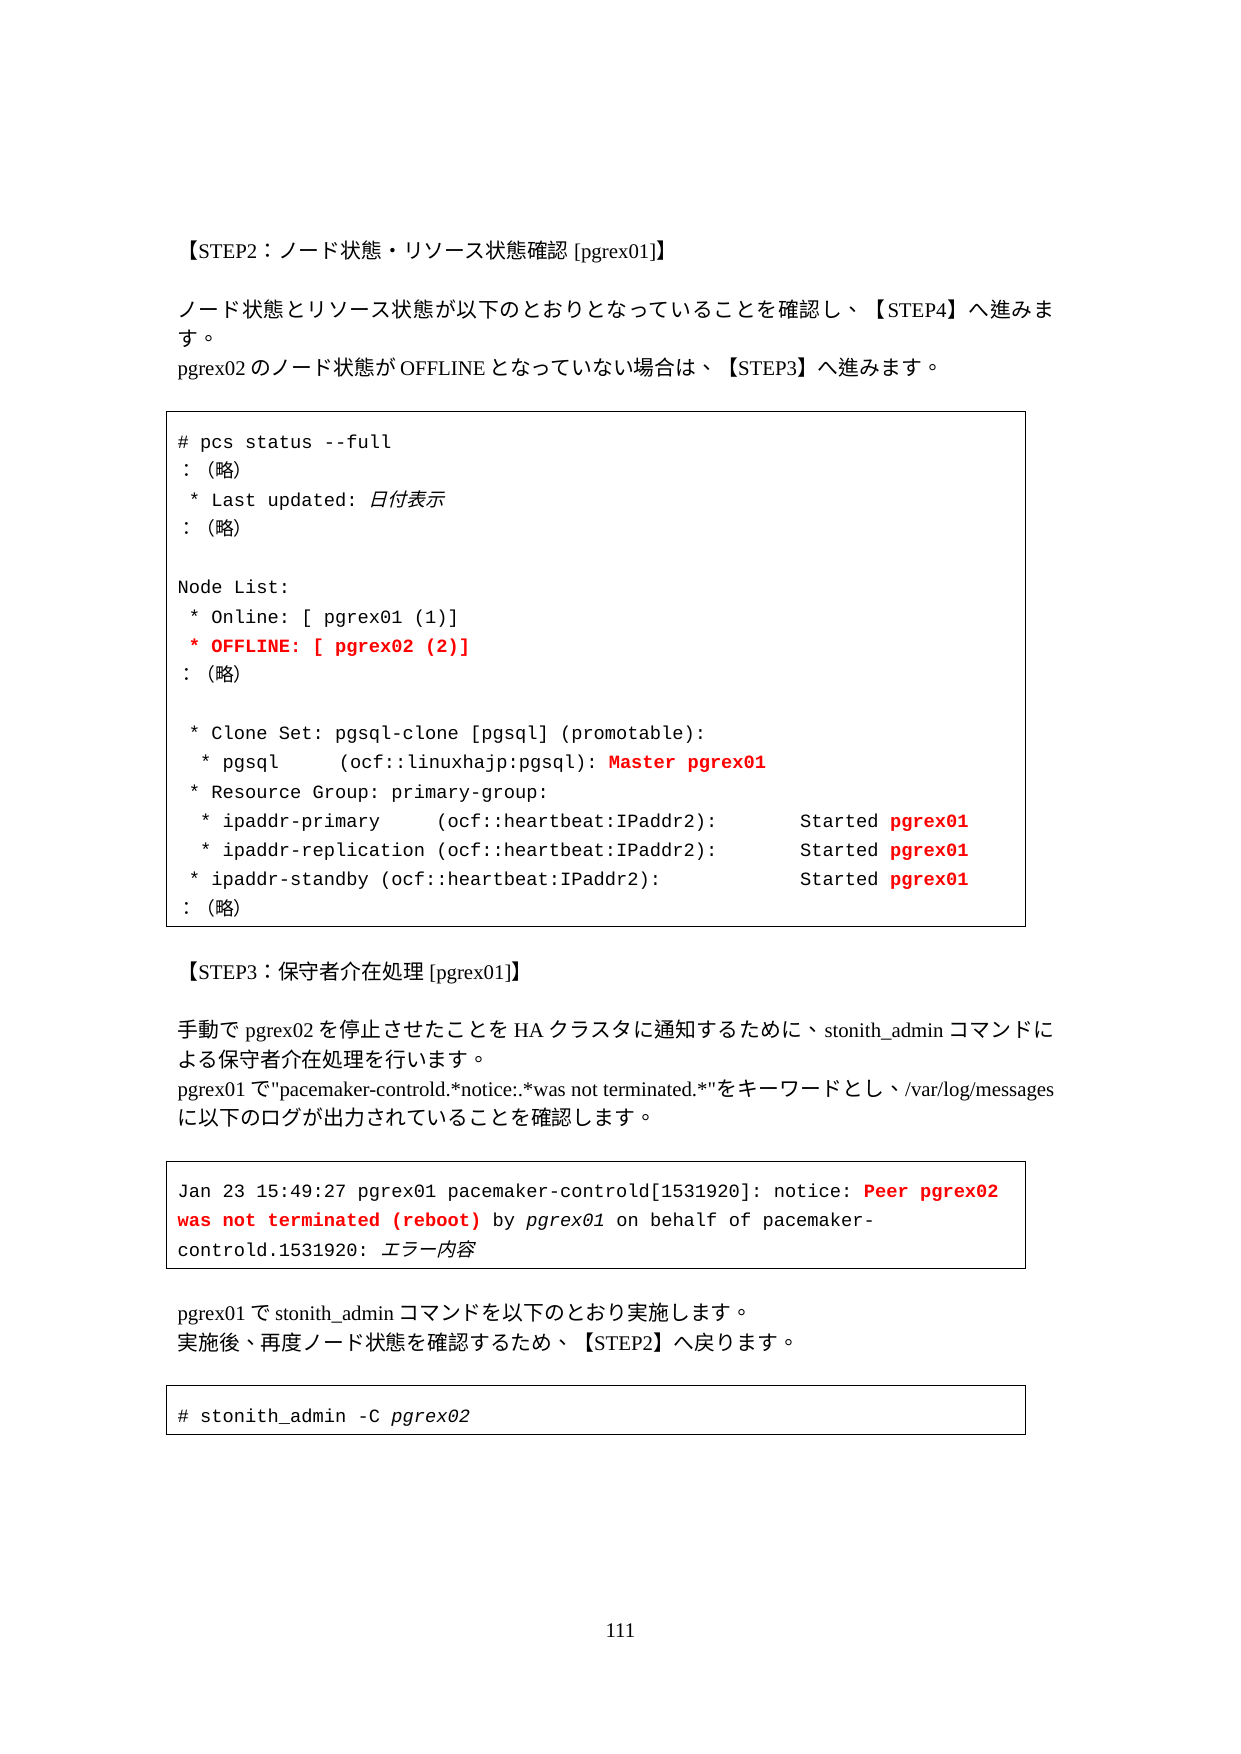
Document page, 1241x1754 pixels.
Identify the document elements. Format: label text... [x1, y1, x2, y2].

table_header Jan 23 15:49:27 pgrex01 pacemaker-controld[1531920]: notice: Peer pgrex02 was not terminated (reboot) by pgrex01 on behalf of pacemaker-controld.1531920: エラー内容 [167, 1162, 1025, 1268]
text 実施後、再度ノード状態を確認するため、【STEP2】へ戻ります。 [177, 1327, 1054, 1356]
text pgrex01で"pacemaker-controld.*notice:.*was not terminated.*"をキーワードとし、/var/log/messagesに以下のログが出力されていることを確認します。 [177, 1073, 1054, 1131]
text ノード状態とリソース状態が以下のとおりとなっていることを確認し、【STEP4】へ進みます。 [177, 294, 1054, 353]
text 【STEP3：保守者介在処理 [pgrex01]】 [177, 956, 1054, 986]
table_header # stonith_admin -C pgrex02 [167, 1386, 1025, 1434]
text 手動でpgrex02を停止させたことをHAクラスタに通知するために、stonith_adminコマンドによる保守者介在処理を行います。 [177, 1015, 1054, 1073]
table_header # pcs status --full ：（略） * Last updated: 日付表示 ：（略） Node List: * Online: [ pgrex01 (1)] * OFFLINE: [ pgrex02 (2)] ：（略） * Clone Set: pgsql-clone [pgsql] (promotable): * pgsql (ocf::linuxhajp:pgsql): Master pgrex01 * Resource Group: primary-group: * ipaddr-primary (ocf::heartbeat:IPaddr2): Started pgrex01 * ipaddr-replication (ocf::heartbeat:IPaddr2): Started pgrex01 * ipaddr-standby (ocf::heartbeat:IPaddr2): Started pgrex01 ：（略） [167, 412, 1025, 926]
text pgrex01でstonith_adminコマンドを以下のとおり実施します。 [177, 1298, 1054, 1327]
text pgrex02のノード状態がOFFLINEとなっていない場合は、【STEP3】へ進みます。 [177, 353, 1054, 382]
text 【STEP2：ノード状態・リソース状態確認 [pgrex01]】 [177, 236, 1054, 265]
